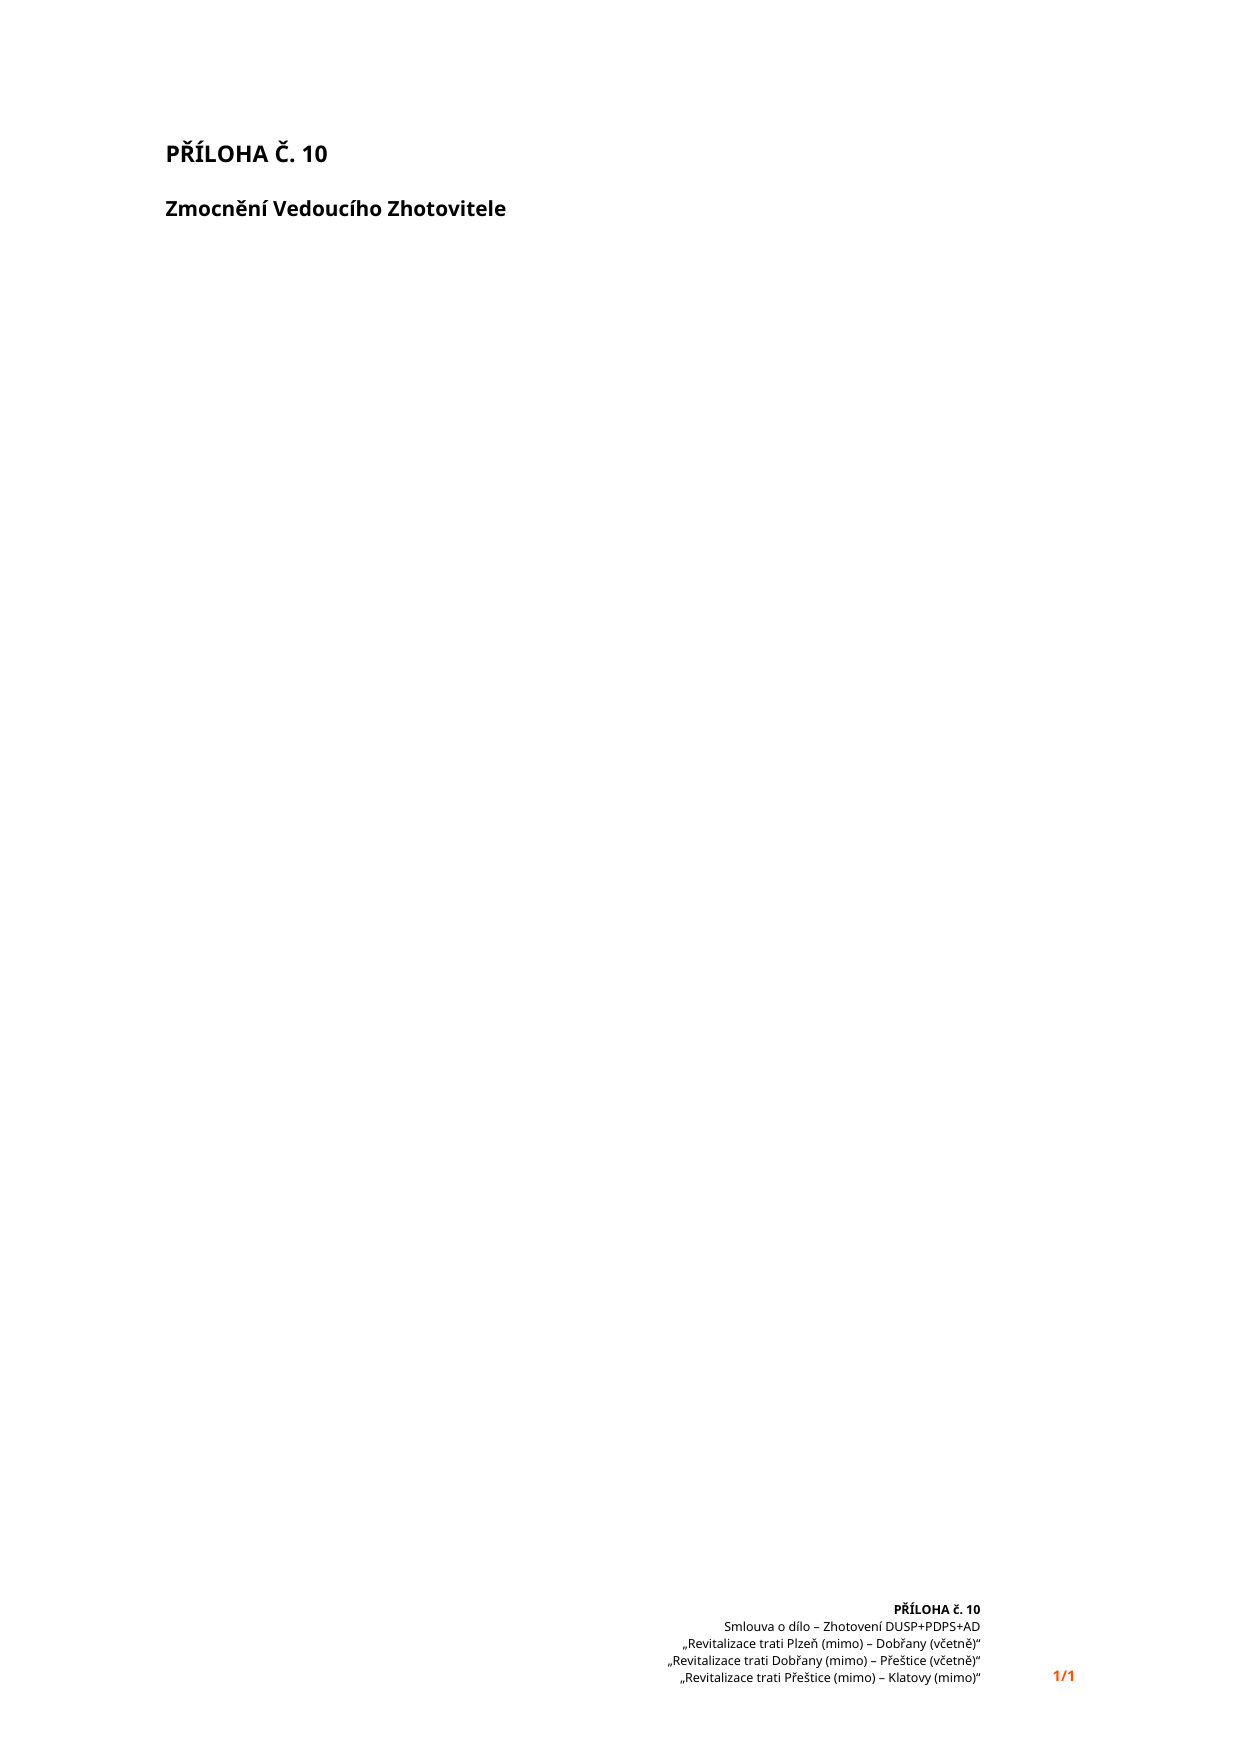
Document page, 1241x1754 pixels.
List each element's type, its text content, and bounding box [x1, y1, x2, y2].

text Příloha č. 10 [165, 138, 1075, 170]
text Zmocnění Vedoucího Zhotovitele [165, 194, 1075, 222]
